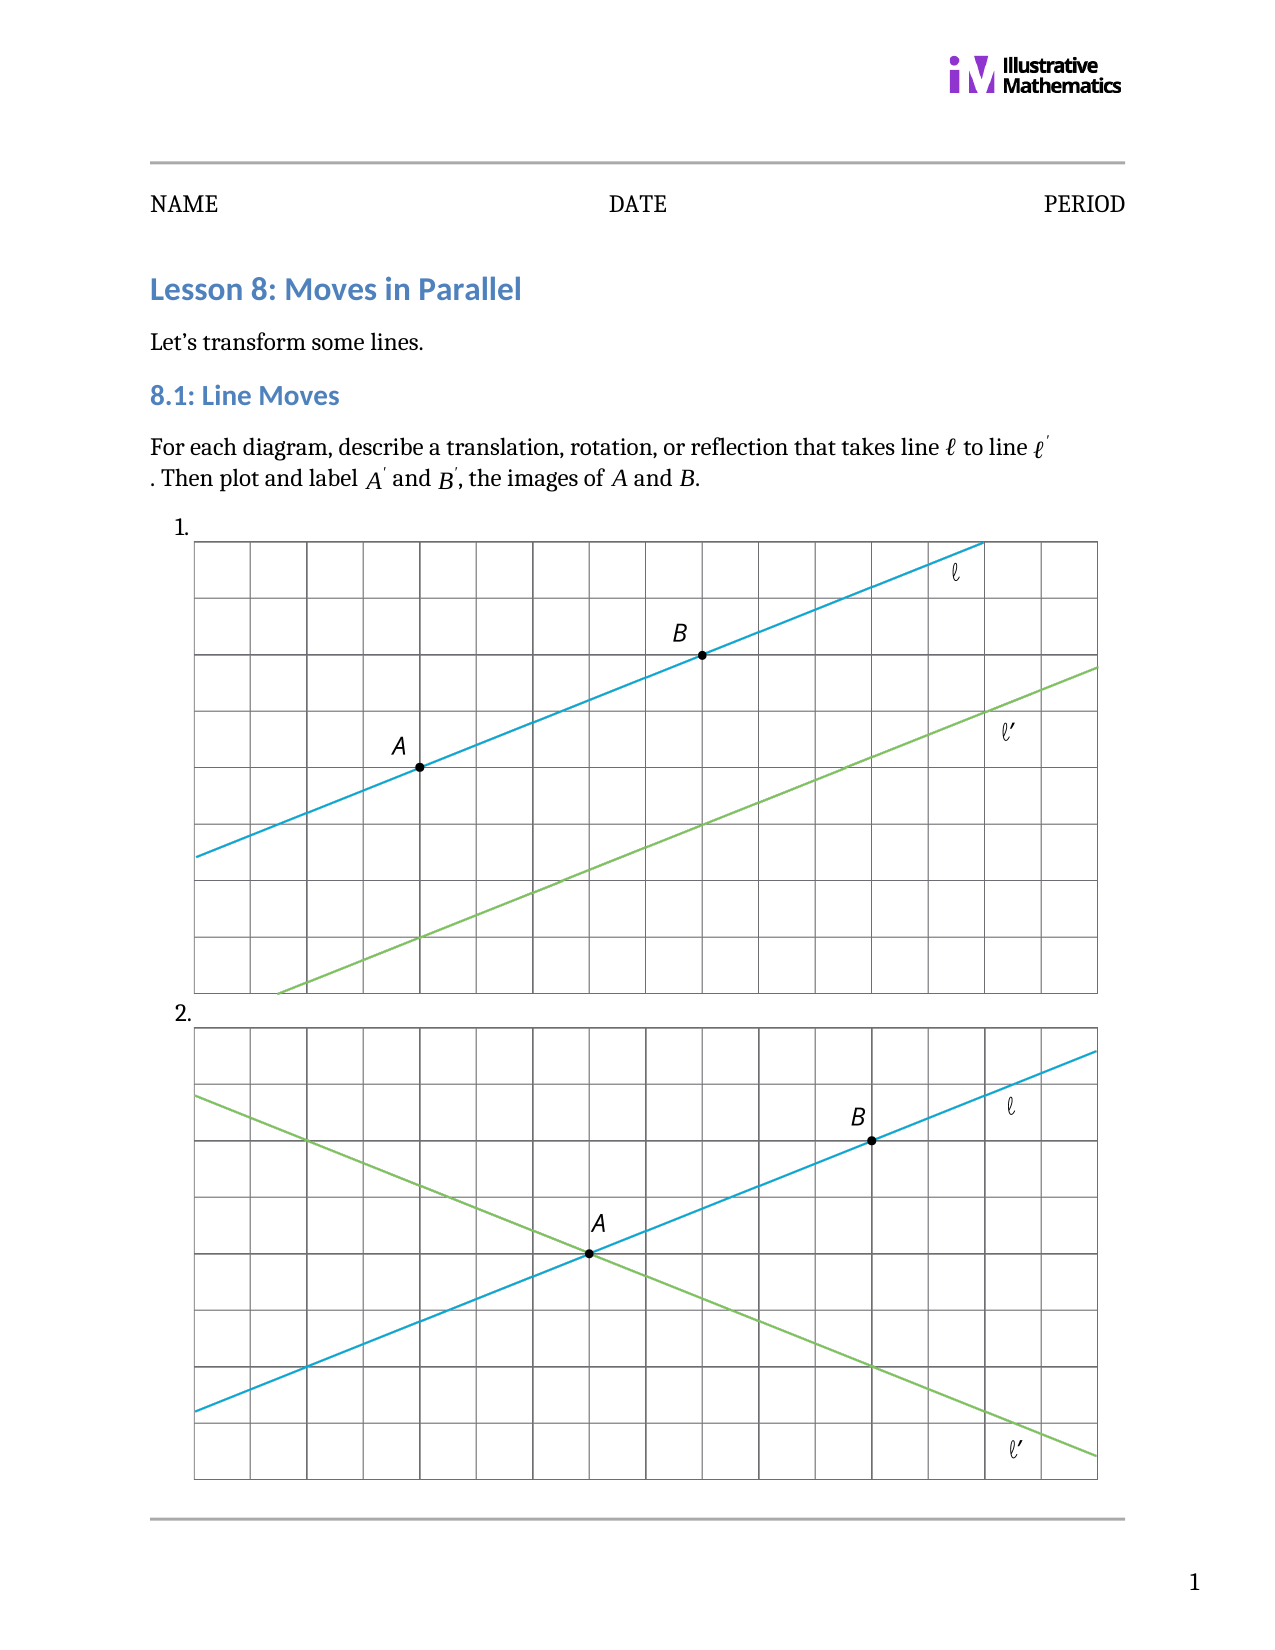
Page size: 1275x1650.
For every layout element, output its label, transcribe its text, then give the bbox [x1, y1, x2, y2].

picture [193, 541, 1099, 995]
text For each diagram, describe a translation, rotation, or reflection that takes line to line . Then plot and label and , the images of and . [150, 432, 1125, 494]
subtitle 8.1: Line Moves [150, 377, 1125, 413]
picture [193, 1027, 1098, 1480]
picture [949, 55, 1121, 93]
text Let’s transform some lines. [150, 328, 1125, 357]
subtitle Lesson 8: Moves in Parallel [150, 268, 1125, 309]
